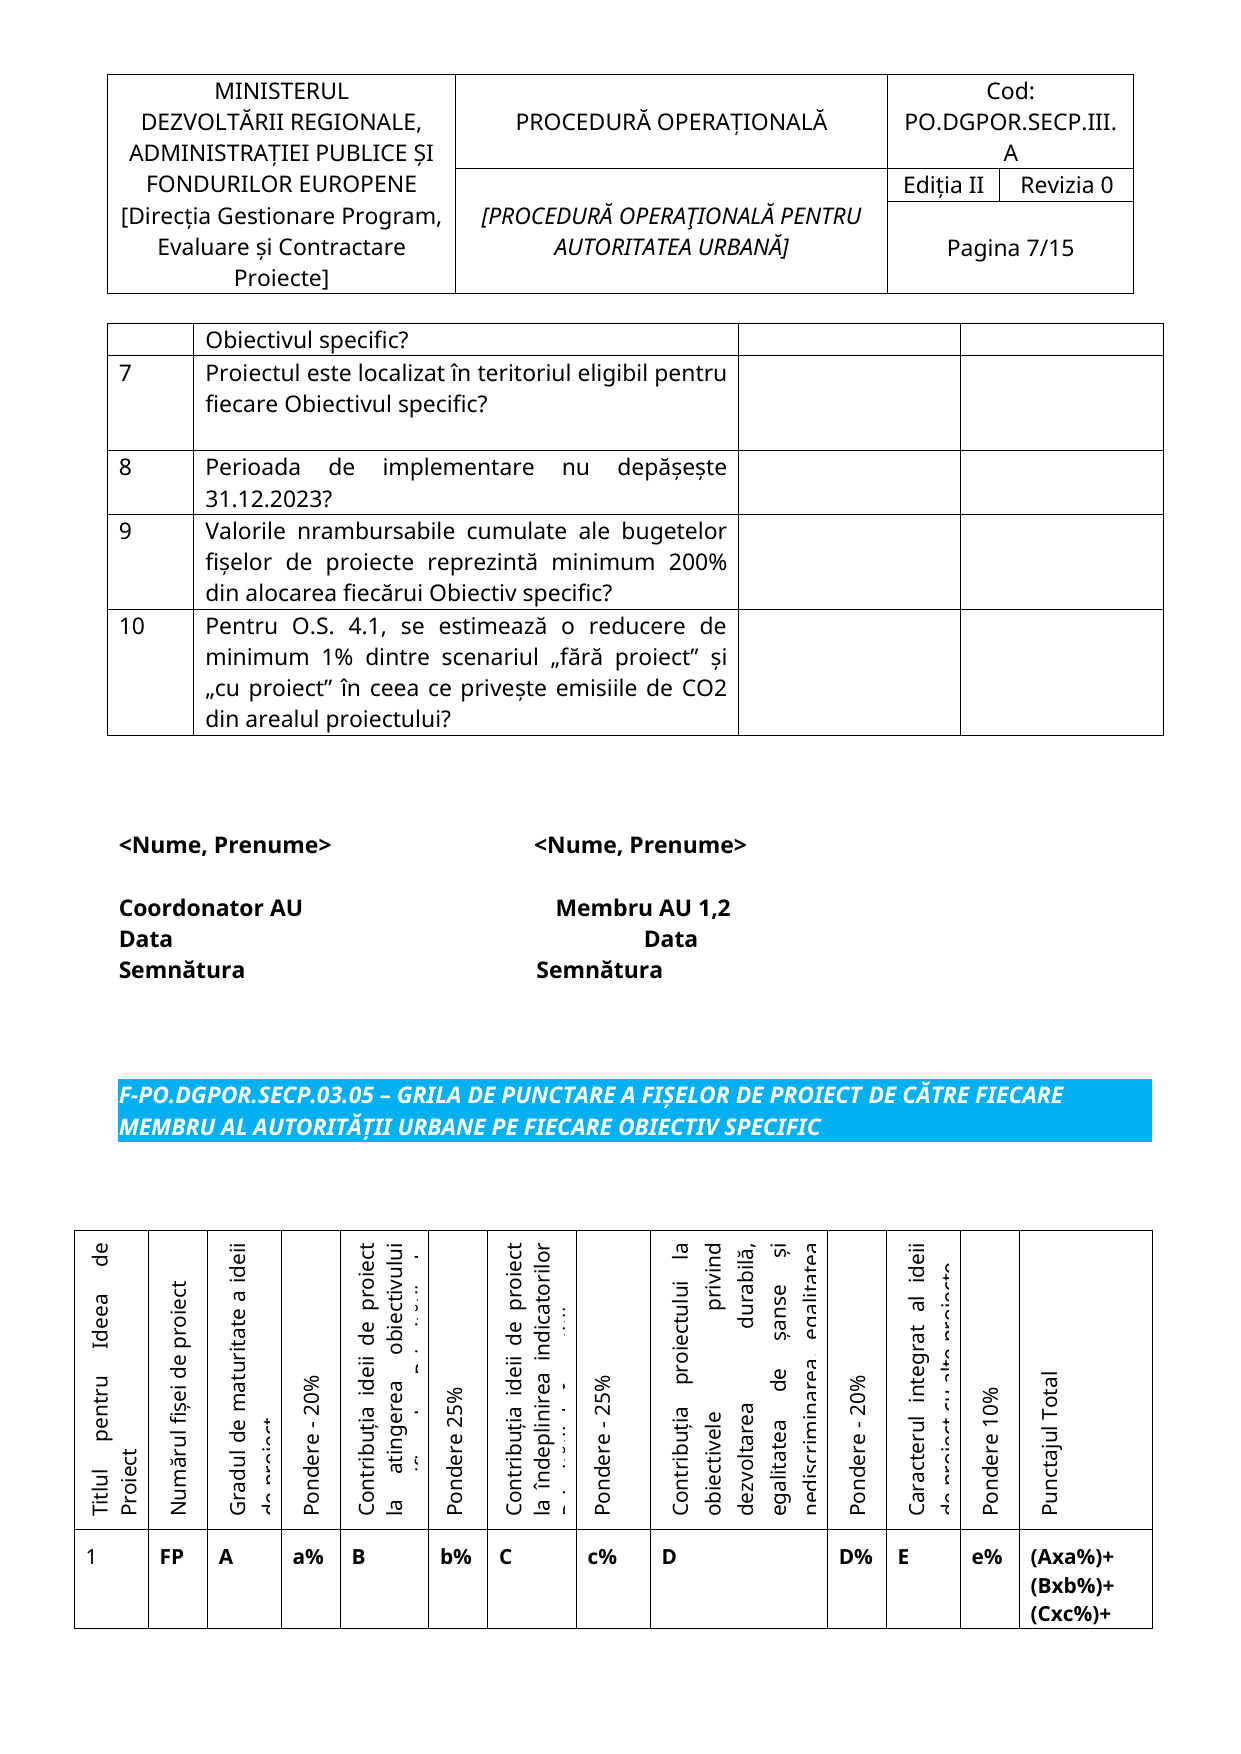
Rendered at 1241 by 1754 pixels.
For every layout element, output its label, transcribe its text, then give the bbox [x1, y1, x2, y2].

table_cell e% [961, 1530, 1019, 1628]
table_cell c% [577, 1530, 650, 1628]
table_cell 8 [108, 451, 193, 514]
table_cell [739, 610, 960, 734]
table_cell 1 [75, 1530, 148, 1628]
table_cell D [651, 1530, 827, 1628]
table_header Pondere - 20% [828, 1231, 886, 1529]
table_cell [961, 515, 1163, 608]
table_header Pondere 10% [961, 1231, 1019, 1529]
text Data Data [118, 923, 1152, 954]
table_header Gradul de maturitate a ideii de proiect [208, 1231, 281, 1529]
table_cell D% [828, 1530, 886, 1628]
table_cell E [887, 1530, 960, 1628]
table_cell [961, 324, 1163, 355]
table_header Punctajul Total [1020, 1231, 1152, 1529]
table_cell fp [149, 1530, 207, 1628]
text F-PO.DGPOR.SECP.03.05 – GRILA DE PUNCTARE A FIȘELOR DE PROIECT DE CĂTRE FIECARE MEMBRU AL AUTORITĂȚII URBANE PE FIECARE OBIECTIV SPECIFIC [118, 1079, 1152, 1142]
table_cell [739, 324, 960, 355]
table_cell 9 [108, 515, 193, 608]
table_header Contribuția proiectului la obiectivele privind dezvoltarea durabilă, egalitatea de șanse și nediscriminarea, egalitatea de gen [651, 1231, 827, 1529]
table_cell [961, 610, 1163, 734]
table_cell Perioada de implementare nu depășește 31.12.2023? [194, 451, 738, 514]
table_header Titlul pentru Ideea de Proiect [75, 1231, 148, 1529]
table_header Contribuția ideii de proiect la atingerea obiectivului specific al Priorității de Investiții [341, 1231, 428, 1529]
table_cell a% [282, 1530, 340, 1628]
table_cell [961, 356, 1163, 450]
text Coordonator AU Membru AU 1,2 [118, 892, 1152, 923]
table_cell Proiectul este localizat în teritoriul eligibil pentru fiecare Obiectivul specific? [194, 356, 738, 450]
table_cell 7 [108, 356, 193, 450]
table_cell [739, 515, 960, 608]
table_cell a [208, 1530, 281, 1628]
table_header Caracterul integrat al ideii de proiect cu alte proiecte [887, 1231, 960, 1529]
table_cell [961, 451, 1163, 514]
table_cell [739, 451, 960, 514]
table_cell C [488, 1530, 576, 1628]
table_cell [194, 324, 738, 355]
table_cell Valorile nrambursabile cumulate ale bugetelor fişelor de proiecte reprezintă minimum 200% din alocarea fiecărui Obiectiv specific? [194, 515, 738, 608]
table_header Pondere - 25% [577, 1231, 650, 1529]
table_cell [739, 356, 960, 450]
table_header Numărul fișei de proiect [149, 1231, 207, 1529]
table_header Pondere - 20% [282, 1231, 340, 1529]
table_cell Pentru O.S. 4.1, se estimează o reducere de minimum 1% dintre scenariul „fără proiect” şi „cu proiect” în ceea ce priveşte emisiile de CO2 din arealul proiectului? [194, 610, 738, 734]
table_header Contribuția ideii de proiect la îndeplinirea indicatorilor Priorităţii de Investiţii [488, 1231, 576, 1529]
table_cell 6 [108, 324, 193, 355]
table_cell b% [429, 1530, 487, 1628]
text Semnătura Semnătura [118, 954, 1152, 986]
table_header Pondere 25% [429, 1231, 487, 1529]
text <Nume, Prenume> <Nume, Prenume> [118, 829, 1152, 861]
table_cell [1020, 1530, 1152, 1628]
table_cell B [341, 1530, 428, 1628]
table_cell 10 [108, 610, 193, 734]
